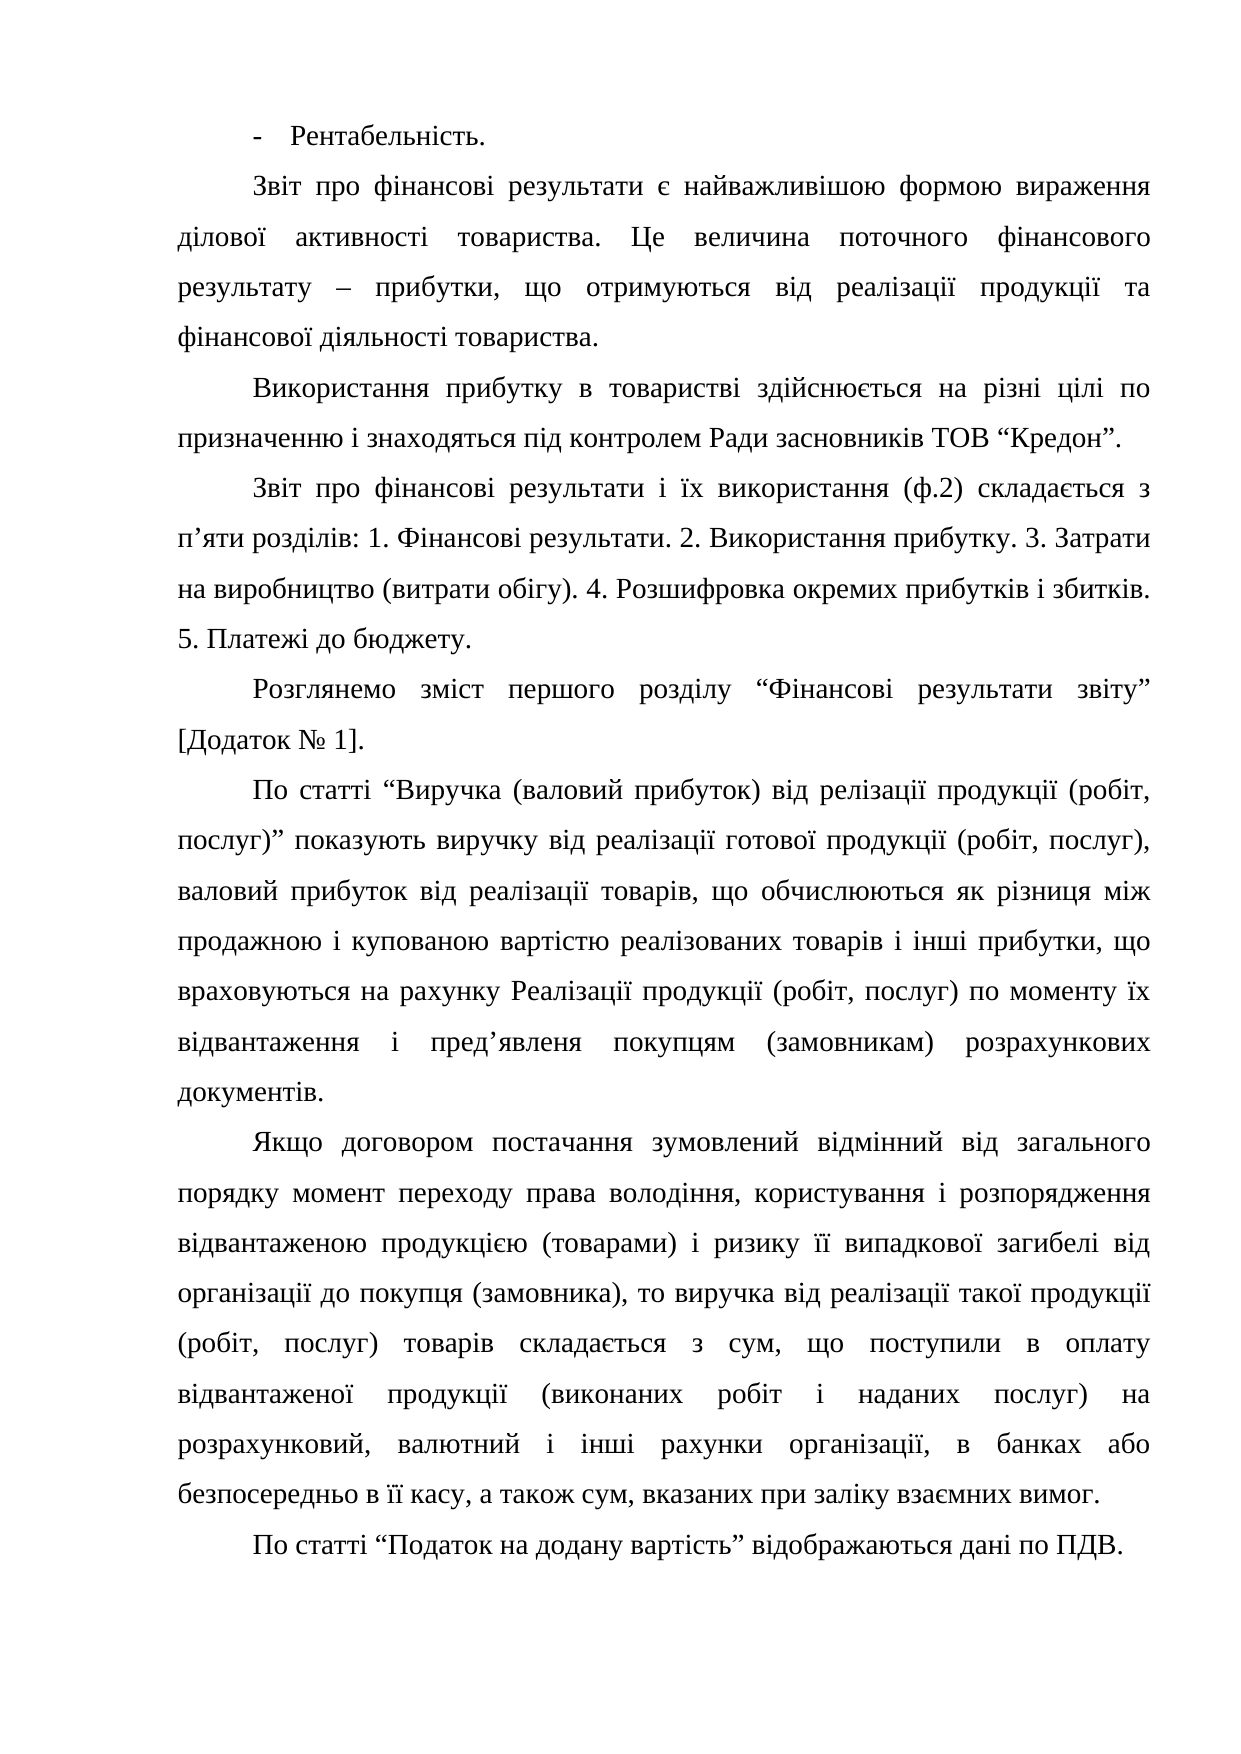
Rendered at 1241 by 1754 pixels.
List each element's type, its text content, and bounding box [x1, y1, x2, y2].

text По статті “Податок на додану вартість” відображаються дані по ПДВ. [177, 1527, 1152, 1560]
text Якщо договором постачання зумовлений відмінний від загального порядку момент переходу права володіння, користування і розпорядження відвантаженою продукцією (товарами) і ризику її випадкової загибелі від організації до покупця (замовника), то виручка від реалізації такої продукції (робіт, послуг) товарів складається з сум, що поступили в оплату відвантаженої продукції (виконаних робіт і наданих послуг) на розрахунковий, валютний і інші рахунки організації, в банках або безпосередньо в її касу, а також сум, вказаних при заліку взаємних вимог. [177, 1124, 1152, 1510]
text Розглянемо зміст першого розділу “Фінансові результати звіту” [Додаток № 1]. [177, 672, 1152, 755]
text Використання прибутку в товаристві здійснюється на різні цілі по призначенню і знаходяться під контролем Ради засновників ТОВ “Кредон”. [177, 370, 1152, 453]
text По статті “Виручка (валовий прибуток) від релізації продукції (робіт, послуг)” показують виручку від реалізації готової продукції (робіт, послуг), валовий прибуток від реалізації товарів, що обчислюються як різниця між продажною і купованою вартістю реалізованих товарів і інші прибутки, що враховуються на рахунку Реалізації продукції (робіт, послуг) по моменту їх відвантаження і пред’явленя покупцям (замовникам) розрахункових документів. [177, 772, 1152, 1108]
text Звіт про фінансові результати і їх використання (ф.2) складається з п’яти розділів: 1. Фінансові результати. 2. Використання прибутку. 3. Затрати на виробництво (витрати обігу). 4. Розшифровка окремих прибутків і збитків. 5. Платежі до бюджету. [177, 470, 1152, 655]
text Звіт про фінансові результати є найважливішою формою вираження ділової активності товариства. Це величина поточного фінансового результату – прибутки, що отримуються від реалізації продукції та фінансової діяльності товариства. [177, 168, 1152, 353]
list Рентабельність. [252, 118, 1152, 152]
